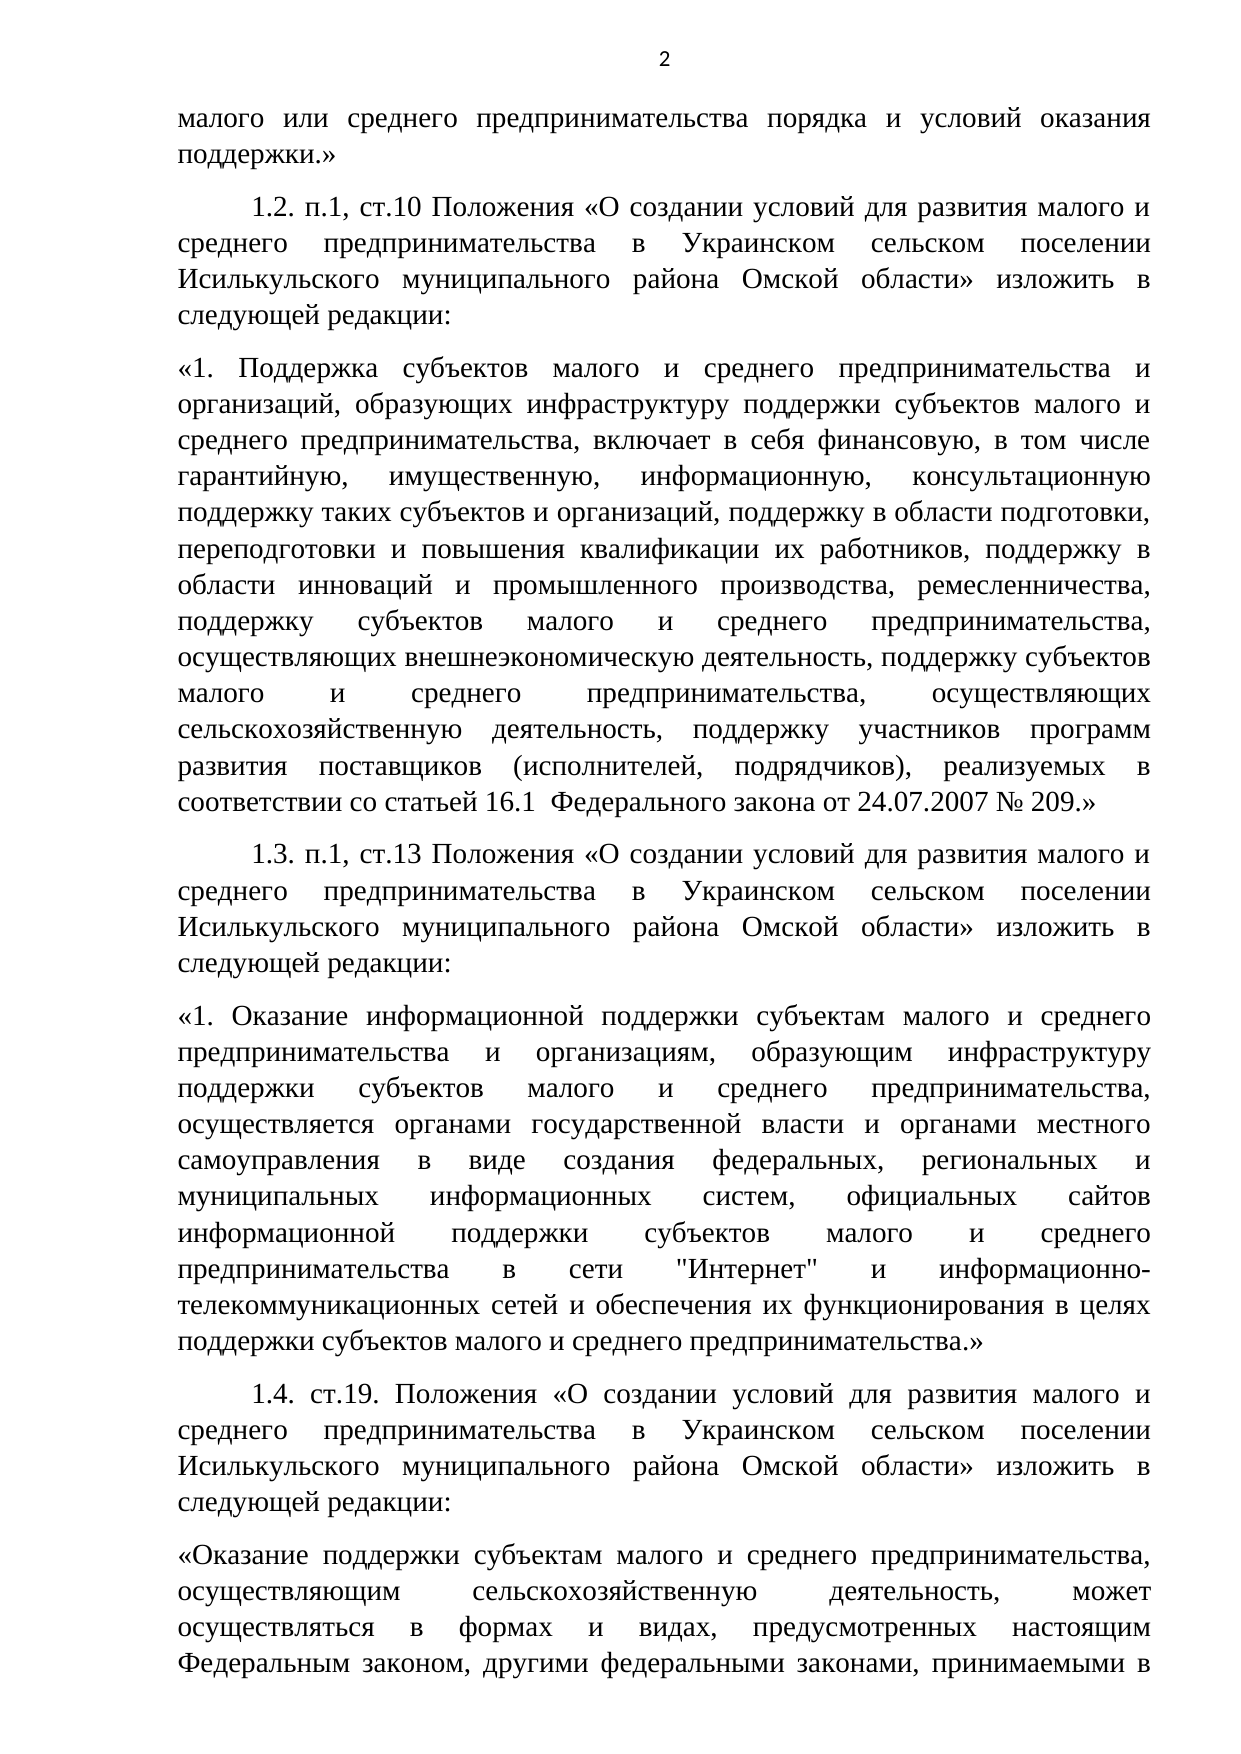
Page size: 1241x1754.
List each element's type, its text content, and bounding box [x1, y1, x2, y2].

text 1.4. ст.19. Положения «О создании условий для развития малого и среднего предпринимательства в Украинском сельском поселении Исилькульского муниципального района Омской области» изложить в следующей редакции: [177, 1376, 1152, 1518]
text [177, 100, 1152, 169]
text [177, 1537, 1152, 1679]
text 1.2. п.1, ст.10 Положения «О создании условий для развития малого и среднего предпринимательства в Украинском сельском поселении Исилькульского муниципального района Омской области» изложить в следующей редакции: [177, 189, 1152, 331]
text 1.3. п.1, ст.13 Положения «О создании условий для развития малого и среднего предпринимательства в Украинском сельском поселении Исилькульского муниципального района Омской области» изложить в следующей редакции: [177, 837, 1152, 978]
text «1. Оказание информационной поддержки субъектам малого и среднего предпринимательства и организациям, образующим инфраструктуру поддержки субъектов малого и среднего предпринимательства, осуществляется органами государственной власти и органами местного самоуправления в виде создания федеральных, региональных и муниципальных информационных систем, официальных сайтов информационной поддержки субъектов малого и среднего предпринимательства в сети "Интернет" и информационно-телекоммуникационных сетей и обеспечения их функционирования в целях поддержки субъектов малого и среднего предпринимательства.» [177, 998, 1152, 1357]
text «1. Поддержка субъектов малого и среднего предпринимательства и организаций, образующих инфраструктуру поддержки субъектов малого и среднего предпринимательства, включает в себя финансовую, в том числе гарантийную, имущественную, информационную, консультационную поддержку таких субъектов и организаций, поддержку в области подготовки, переподготовки и повышения квалификации их работников, поддержку в области инноваций и промышленного производства, ремесленничества, поддержку субъектов малого и среднего предпринимательства, осуществляющих внешнеэкономическую деятельность, поддержку субъектов малого и среднего предпринимательства, осуществляющих сельскохозяйственную деятельность, поддержку участников программ развития поставщиков (исполнителей, подрядчиков), реализуемых в соответствии со статьей 16.1 Федерального закона от 24.07.2007 № 209.» [177, 350, 1152, 817]
